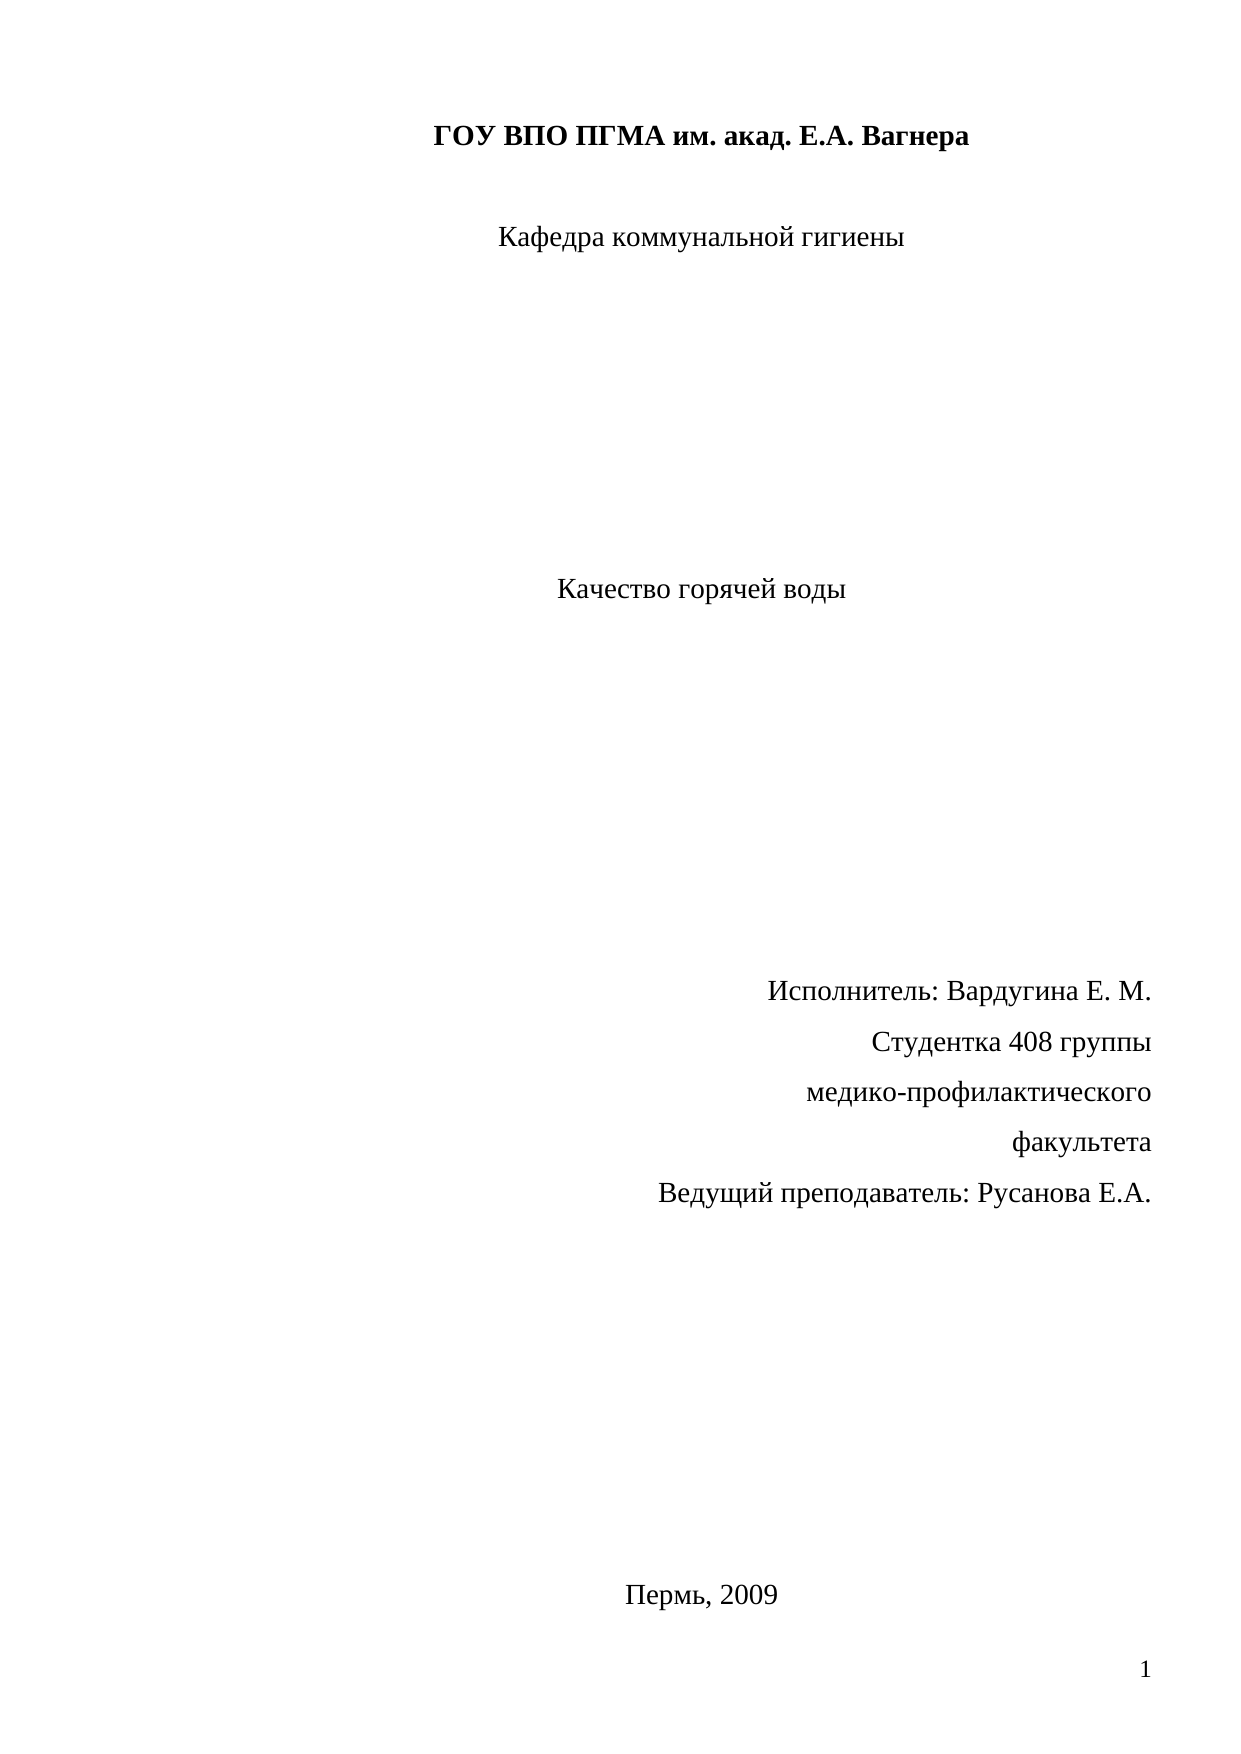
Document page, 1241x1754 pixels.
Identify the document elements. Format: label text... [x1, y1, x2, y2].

text Студентка 408 группы [177, 1024, 1152, 1057]
text Кафедра коммунальной гигиены [177, 219, 1152, 252]
text Пермь, 2009 [177, 1577, 1152, 1611]
text Качество горячей воды [177, 571, 1152, 604]
text Ведущий преподаватель: Русанова Е.А. [177, 1175, 1152, 1208]
text ГОУ ВПО ПГМА им. акад. Е.А. Вагнера [177, 118, 1152, 152]
text медико-профилактического [177, 1074, 1152, 1108]
text Исполнитель: Вардугина Е. М. [177, 973, 1152, 1007]
text факультета [177, 1124, 1152, 1158]
